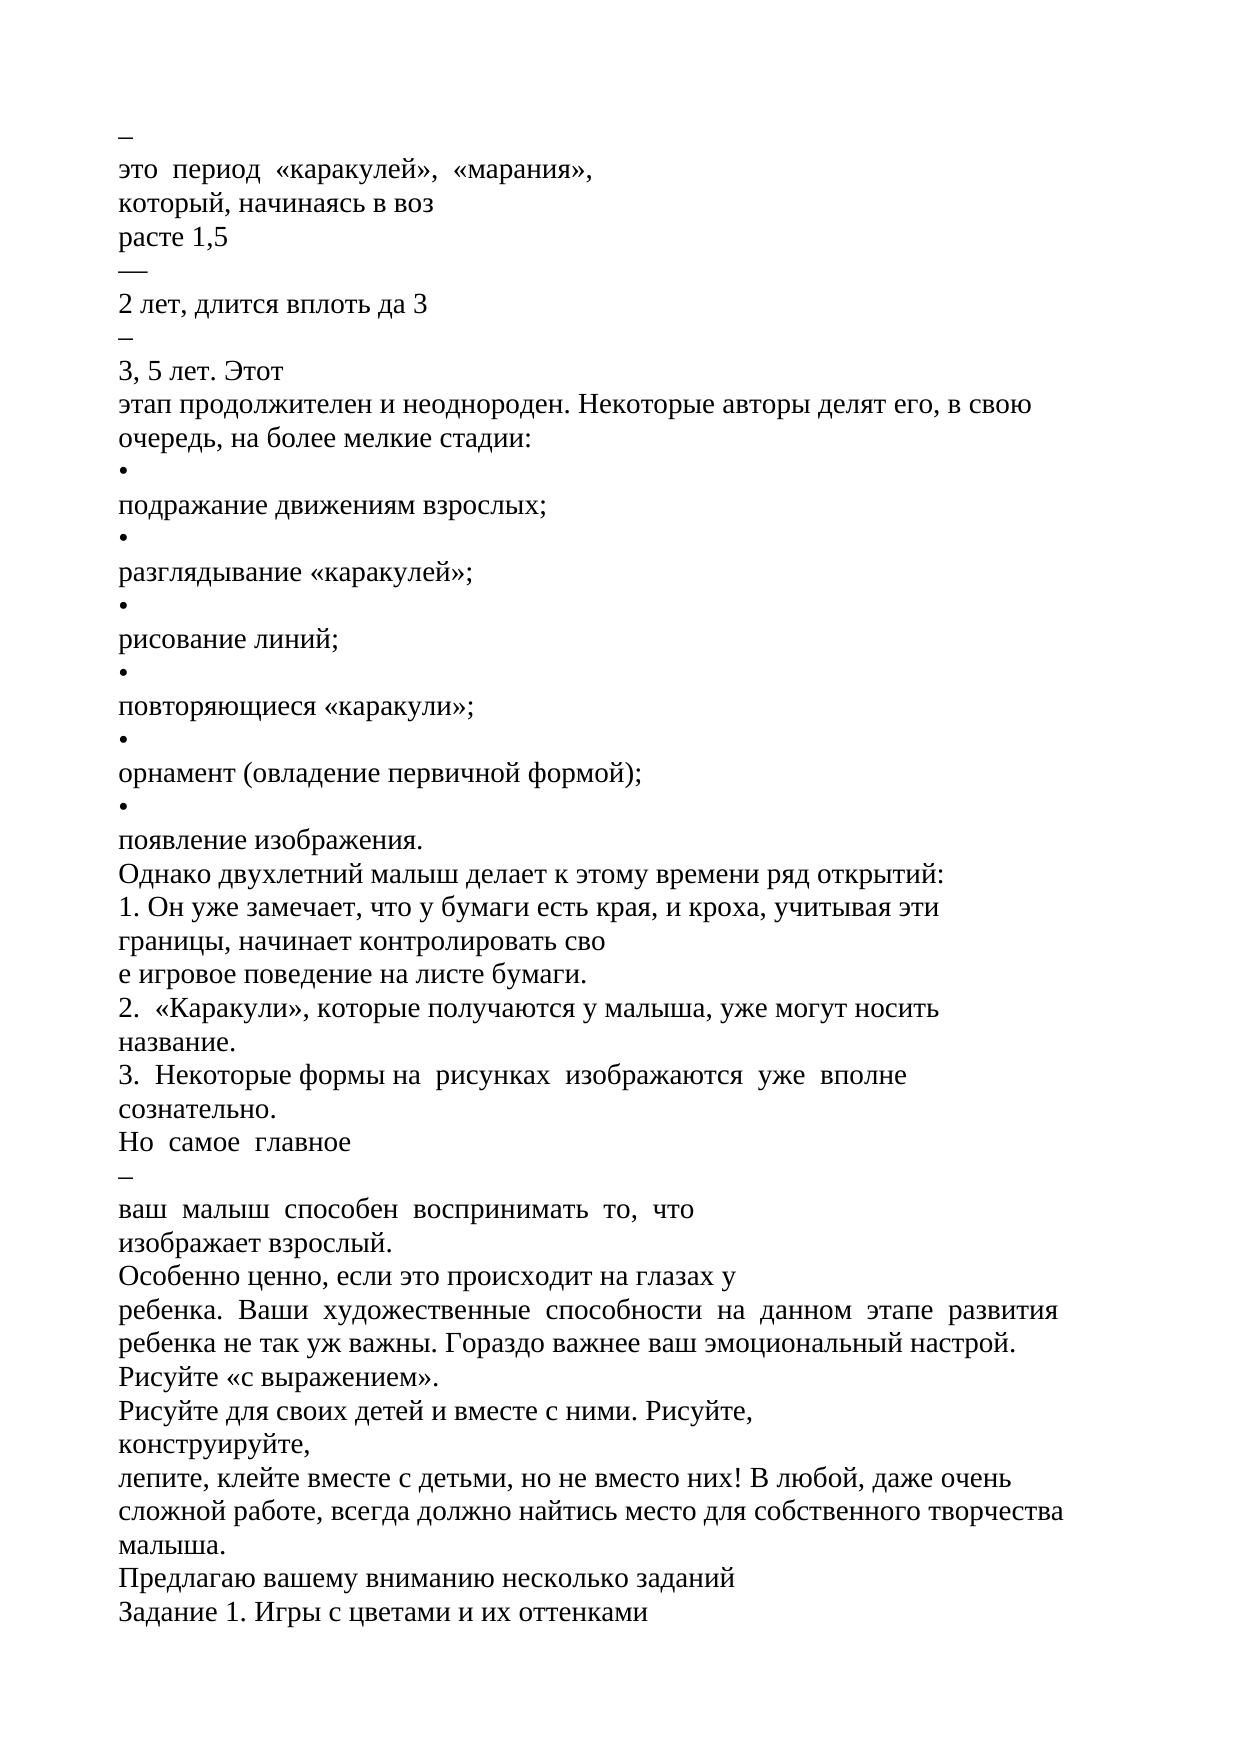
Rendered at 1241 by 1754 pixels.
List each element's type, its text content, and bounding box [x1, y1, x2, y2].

text очередь, на более мелкие стадии: [118, 420, 1152, 453]
text орнамент (овладение первичной формой); [118, 755, 1152, 789]
text • [118, 453, 1152, 487]
text 2 лет, длится вплоть да 3 [118, 286, 1152, 319]
text е игровое поведение на листе бумаги. [118, 957, 1152, 990]
text сложной работе, всегда должно найтись место для собственного творчества [118, 1493, 1152, 1527]
text • [118, 789, 1152, 822]
text границы, начинает контролировать сво [118, 923, 1152, 957]
text повторяющиеся «каракули»; [118, 688, 1152, 722]
text лепите, клейте вместе с детьми, но не вместо них! В любой, даже очень [118, 1460, 1152, 1493]
text сознательно. [118, 1091, 1152, 1124]
text появление изображения. [118, 822, 1152, 856]
text этап продолжителен и неоднороден. Некоторые авторы делят его, в свою [118, 386, 1152, 420]
text Предлагаю вашему вниманию несколько заданий [118, 1560, 1152, 1594]
text ваш малыш способен воспринимать то, что [118, 1191, 1152, 1225]
text подражание движениям взрослых; [118, 487, 1152, 521]
text • [118, 588, 1152, 621]
text изображает взрослый. [118, 1225, 1152, 1258]
text Рисуйте для своих детей и вместе с ними. Рисуйте, [118, 1393, 1152, 1426]
text конструируйте, [118, 1426, 1152, 1460]
text – [118, 118, 1152, 152]
text Особенно ценно, если это происходит на глазах у [118, 1258, 1152, 1292]
text который, начинаясь в воз [118, 185, 1152, 219]
text – [118, 1158, 1152, 1191]
text 1. Он уже замечает, что у бумаги есть края, и кроха, учитывая эти [118, 889, 1152, 923]
text ребенка. Ваши художественные способности на данном этапе развития [118, 1292, 1152, 1326]
text 3. Некоторые формы на рисунках изображаются уже вполне [118, 1057, 1152, 1091]
text название. [118, 1024, 1152, 1057]
text 2. «Каракули», которые получаются у малыша, уже могут носить [118, 990, 1152, 1024]
text Однако двухлетний малыш делает к этому времени ряд открытий: [118, 856, 1152, 889]
text рисование линий; [118, 621, 1152, 655]
text • [118, 521, 1152, 554]
text Рисуйте «с выражением». [118, 1359, 1152, 1393]
text Но самое главное [118, 1124, 1152, 1158]
text • [118, 655, 1152, 688]
text 3, 5 лет. Этот [118, 353, 1152, 386]
text расте 1,5 [118, 219, 1152, 252]
text малыша. [118, 1527, 1152, 1560]
text – [118, 319, 1152, 353]
text ребенка не так уж важны. Гораздо важнее ваш эмоциональный настрой. [118, 1326, 1152, 1359]
text это период «каракулей», «марания», [118, 152, 1152, 185]
text Задание 1. Игры с цветами и их оттенками [118, 1594, 1152, 1627]
text • [118, 722, 1152, 755]
text — [118, 252, 1152, 286]
text разглядывание «каракулей»; [118, 554, 1152, 588]
